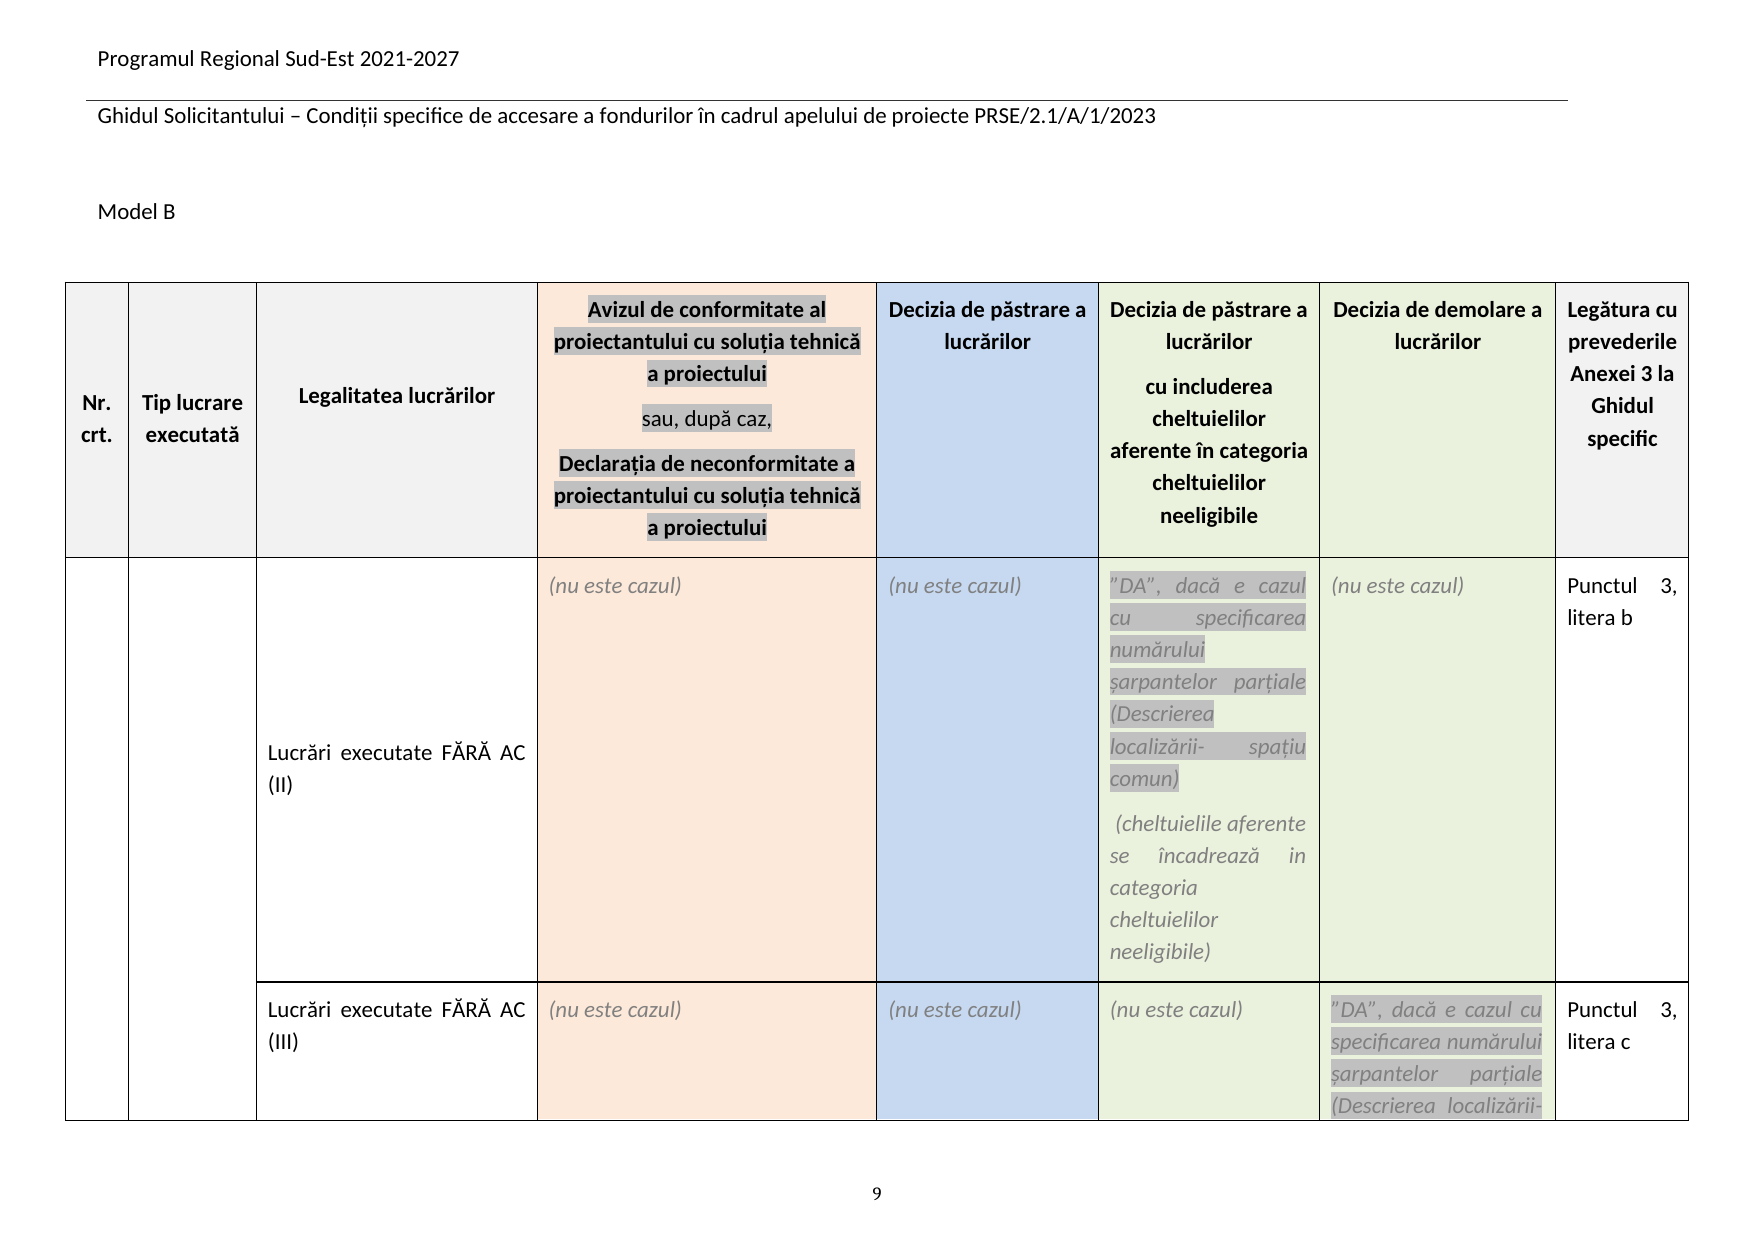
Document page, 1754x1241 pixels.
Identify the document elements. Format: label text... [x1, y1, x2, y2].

table_header Decizia de demolare a lucrărilor [1320, 283, 1555, 557]
table_cell (nu este cazul) [877, 558, 1098, 981]
table_cell Punctul 3, litera b [1556, 558, 1688, 981]
table_header Nr. crt. [66, 283, 128, 557]
table_header Decizia de păstrare a lucrărilor cu includerea cheltuielilor aferente în categoria cheltuielilor neeligibile [1099, 283, 1319, 557]
table_cell Lucrări executate FĂRĂ AC (III) [257, 983, 537, 1119]
table_cell (nu este cazul) [538, 983, 876, 1119]
table_header Legătura cu prevederile Anexei 3 la Ghidul specific [1556, 283, 1688, 557]
table_header Decizia de păstrare a lucrărilor [877, 283, 1098, 557]
table_cell ”DA”, dacă e cazul cu specificarea numărului șarpantelor parțiale (Descrierea localizării- spațiu comun) (cheltuielile aferente se încadrează in categoria cheltuielilor neeligibile) [1099, 558, 1319, 981]
table_cell (nu este cazul) [877, 983, 1098, 1119]
table_header Avizul de conformitate al proiectantului cu soluția tehnică a proiectului sau, după caz, Declarația de neconformitate a proiectantului cu soluția tehnică a proiectului [538, 283, 876, 557]
table_cell (nu este cazul) [1320, 558, 1555, 981]
table_cell ”DA”, dacă e cazul cu specificarea numărului șarpantelor parțiale (Descrierea localizării- spațiu comun) (Cheltuielile aferente demolării sunt suportate de proprietari, nefiind incluse în proiect) [1320, 983, 1555, 1119]
table_cell Lucrări executate FĂRĂ AC (II) [257, 558, 537, 981]
table_cell (nu este cazul) [1099, 983, 1319, 1119]
table_header Tip lucrare executată [129, 283, 256, 557]
table_cell (nu este cazul) [538, 558, 876, 981]
table_header Legalitatea lucrărilor [257, 283, 537, 557]
table_cell Punctul 3, litera c [1556, 983, 1688, 1119]
